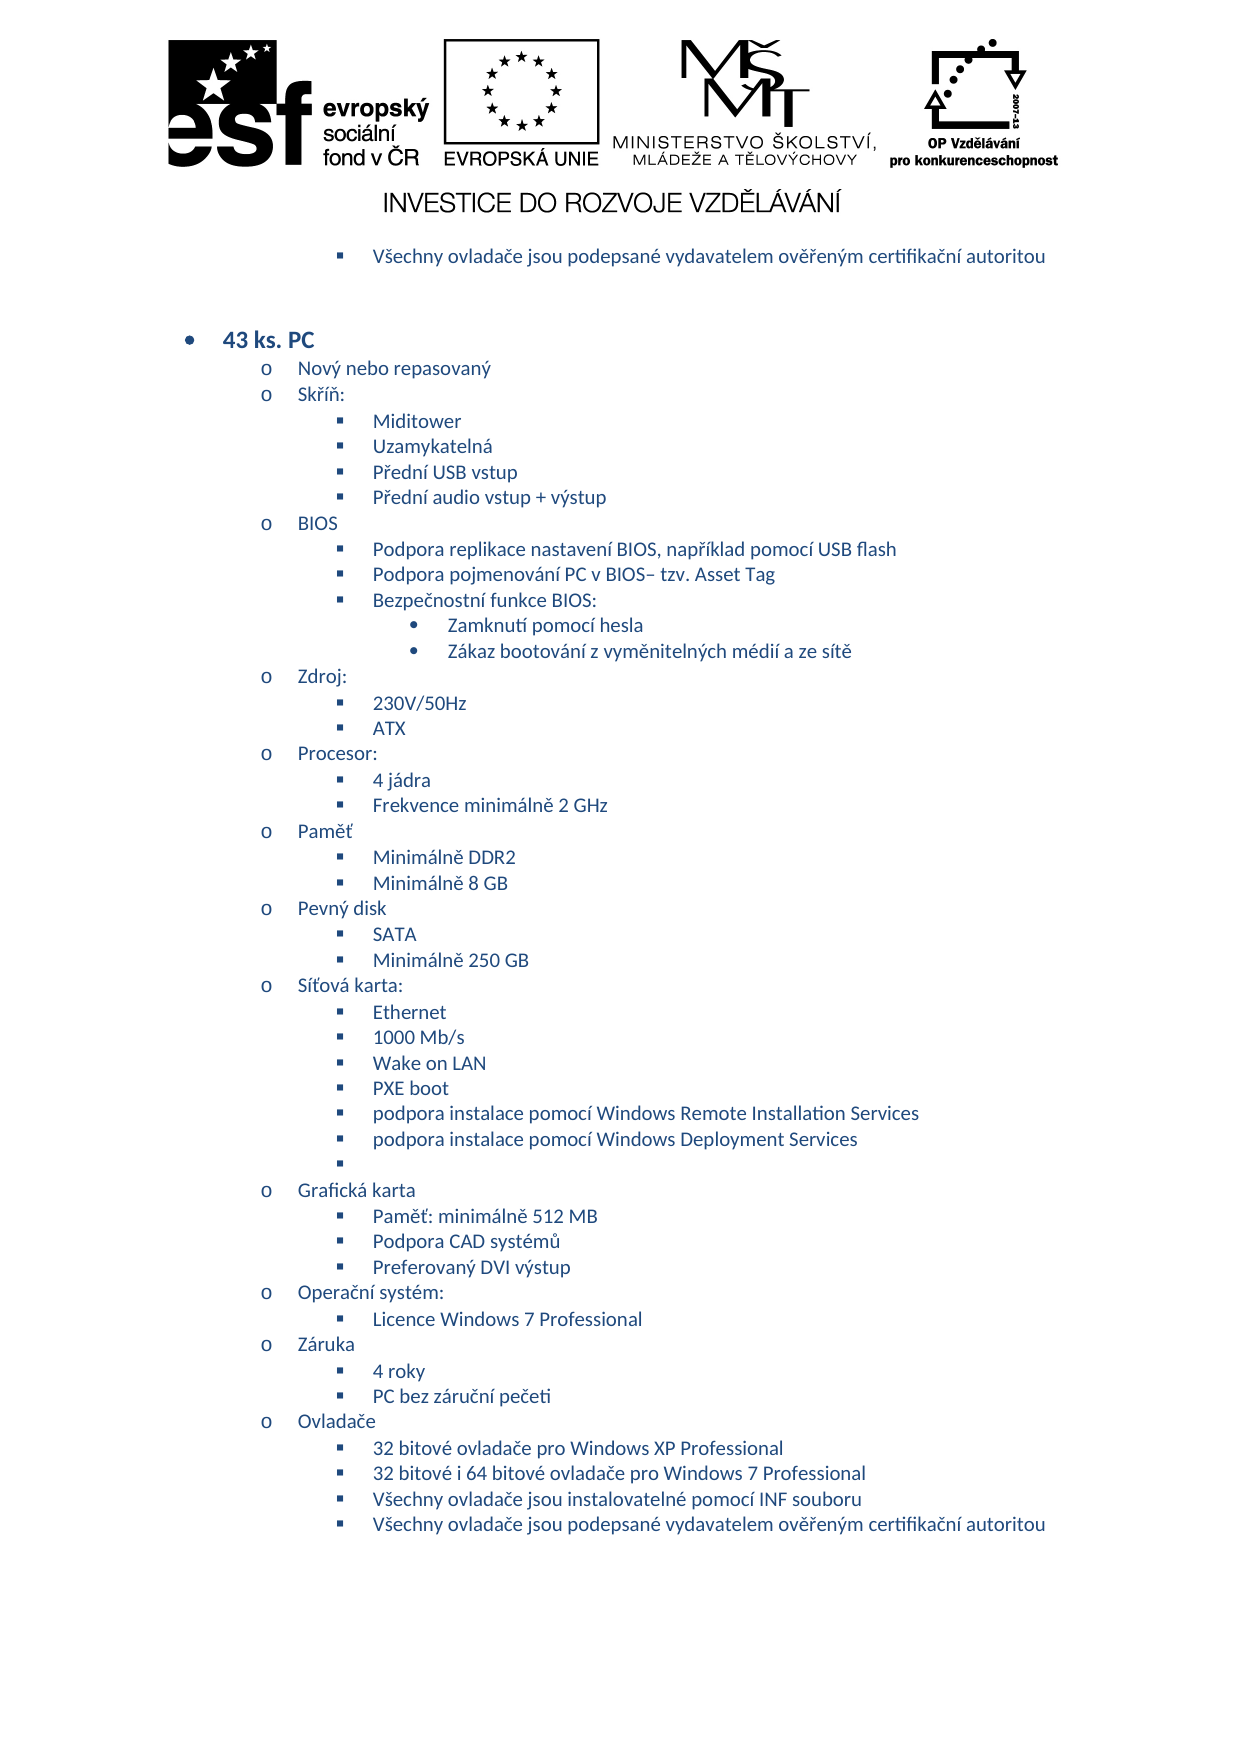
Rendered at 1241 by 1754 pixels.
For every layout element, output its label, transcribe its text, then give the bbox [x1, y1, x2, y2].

list podpora instalace pomocí Windows Deployment Services [335, 1126, 1093, 1151]
list 230V/50Hz [335, 690, 1093, 715]
list Paměť [260, 818, 1093, 844]
list Preferovaný DVI výstup [335, 1254, 1093, 1279]
list Všechny ovladače jsou podepsané vydavatelem ověřeným certifikační autoritou [335, 148, 1093, 269]
list Procesor: [260, 741, 1093, 767]
list Minimálně 8 GB [335, 870, 1093, 895]
list Grafická karta [260, 1177, 1093, 1203]
list 4 roky [335, 1358, 1093, 1383]
list Přední USB vstup [335, 459, 1093, 484]
list Frekvence minimálně 2 GHz [335, 792, 1093, 818]
list Nový nebo repasovaný [260, 355, 1093, 382]
list 4 jádra [335, 767, 1093, 792]
list Všechny ovladače jsou instalovatelné pomocí INF souboru [335, 1486, 1093, 1511]
list PXE boot [335, 1075, 1093, 1101]
list Všechny ovladače jsou podepsané vydavatelem ověřeným certifikační autoritou [335, 1511, 1093, 1537]
list Ethernet [335, 999, 1093, 1024]
list BIOS [260, 510, 1093, 536]
list 43 ks. PC [185, 324, 1093, 355]
list Pevný disk [260, 895, 1093, 922]
list Operační systém: [260, 1279, 1093, 1306]
list podpora instalace pomocí Windows Remote Installation Services [335, 1101, 1093, 1126]
list Paměť: minimálně 512 MB [335, 1203, 1093, 1229]
list Skříň: [260, 382, 1093, 408]
list Zákaz bootování z vyměnitelných médií a ze sítě [410, 638, 1093, 663]
picture [121, 0, 1119, 244]
list SATA [335, 922, 1093, 947]
list Minimálně 250 GB [335, 947, 1093, 972]
list Wake on LAN [335, 1050, 1093, 1075]
list Přední audio vstup + výstup [335, 484, 1093, 510]
list 32 bitové i 64 bitové ovladače pro Windows 7 Professional [335, 1461, 1093, 1486]
list Miditower [335, 408, 1093, 433]
list Podpora pojmenování PC v BIOS– tzv. Asset Tag [335, 562, 1093, 587]
list 1000 Mb/s [335, 1024, 1093, 1050]
list Záruka [260, 1331, 1093, 1358]
list Minimálně DDR2 [335, 844, 1093, 870]
list Síťová karta: [260, 972, 1093, 999]
list Bezpečnostní funkce BIOS: [335, 587, 1093, 612]
list PC bez záruční pečeti [335, 1383, 1093, 1409]
list Uzamykatelná [335, 433, 1093, 459]
list ATX [335, 715, 1093, 741]
list Licence Windows 7 Professional [335, 1306, 1093, 1331]
list Podpora CAD systémů [335, 1229, 1093, 1254]
list 32 bitové ovladače pro Windows XP Professional [335, 1435, 1093, 1461]
list Podpora replikace nastavení BIOS, například pomocí USB flash [335, 536, 1093, 562]
list Zamknutí pomocí hesla [410, 612, 1093, 638]
list Ovladače [260, 1409, 1093, 1435]
list Zdroj: [260, 663, 1093, 690]
